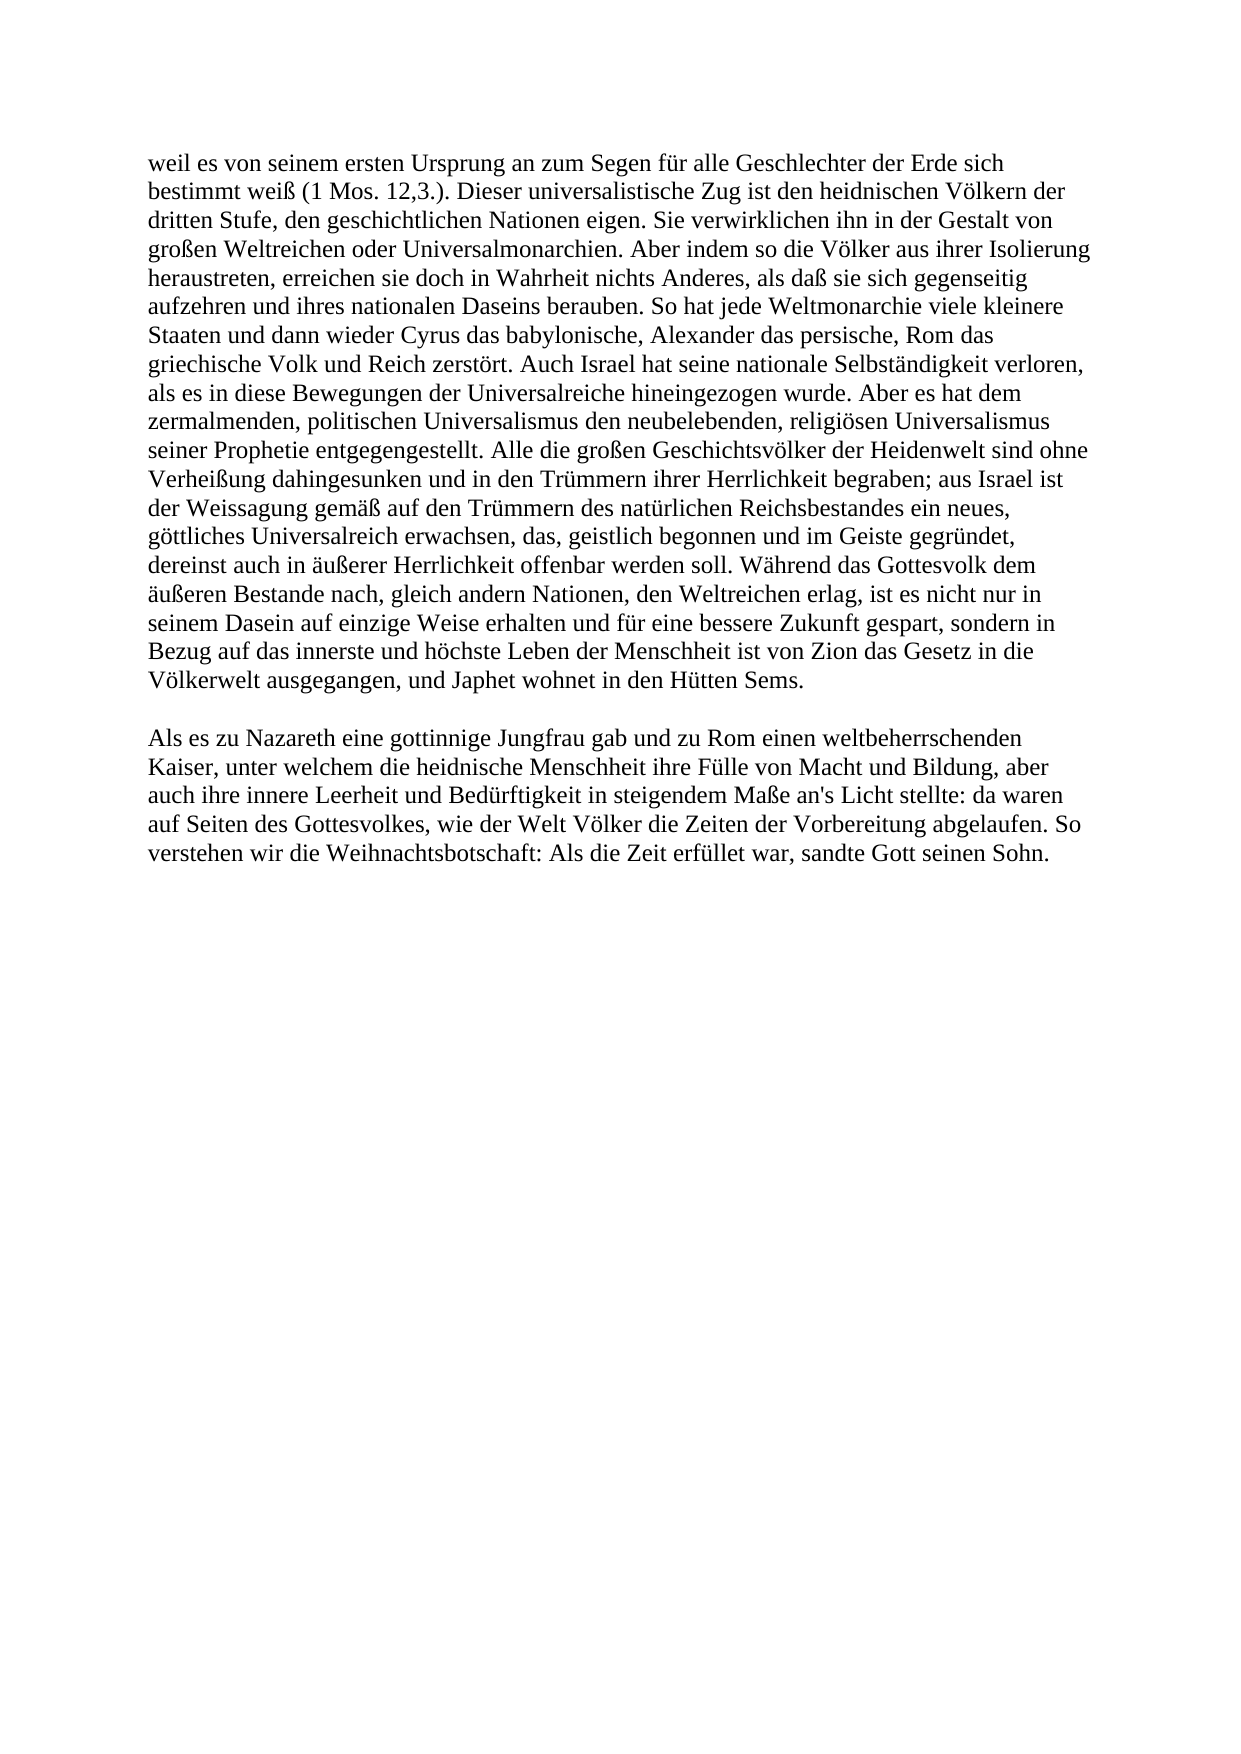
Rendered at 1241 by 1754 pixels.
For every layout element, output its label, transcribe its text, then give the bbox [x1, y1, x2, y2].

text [148, 148, 1093, 694]
text Als es zu Nazareth eine gottinnige Jungfrau gab und zu Rom einen weltbeherrschenden Kaiser, unter welchem die heidnische Menschheit ihre Fülle von Macht und Bildung, aber auch ihre innere Leerheit und Bedürftigkeit in steigendem Maße an's Licht stellte: da waren auf Seiten des Gottesvolkes, wie der Welt Völker die Zeiten der Vorbereitung abgelaufen. So verstehen wir die Weihnachtsbotschaft: Als die Zeit erfüllet war, sandte Gott seinen Sohn. [148, 723, 1093, 867]
